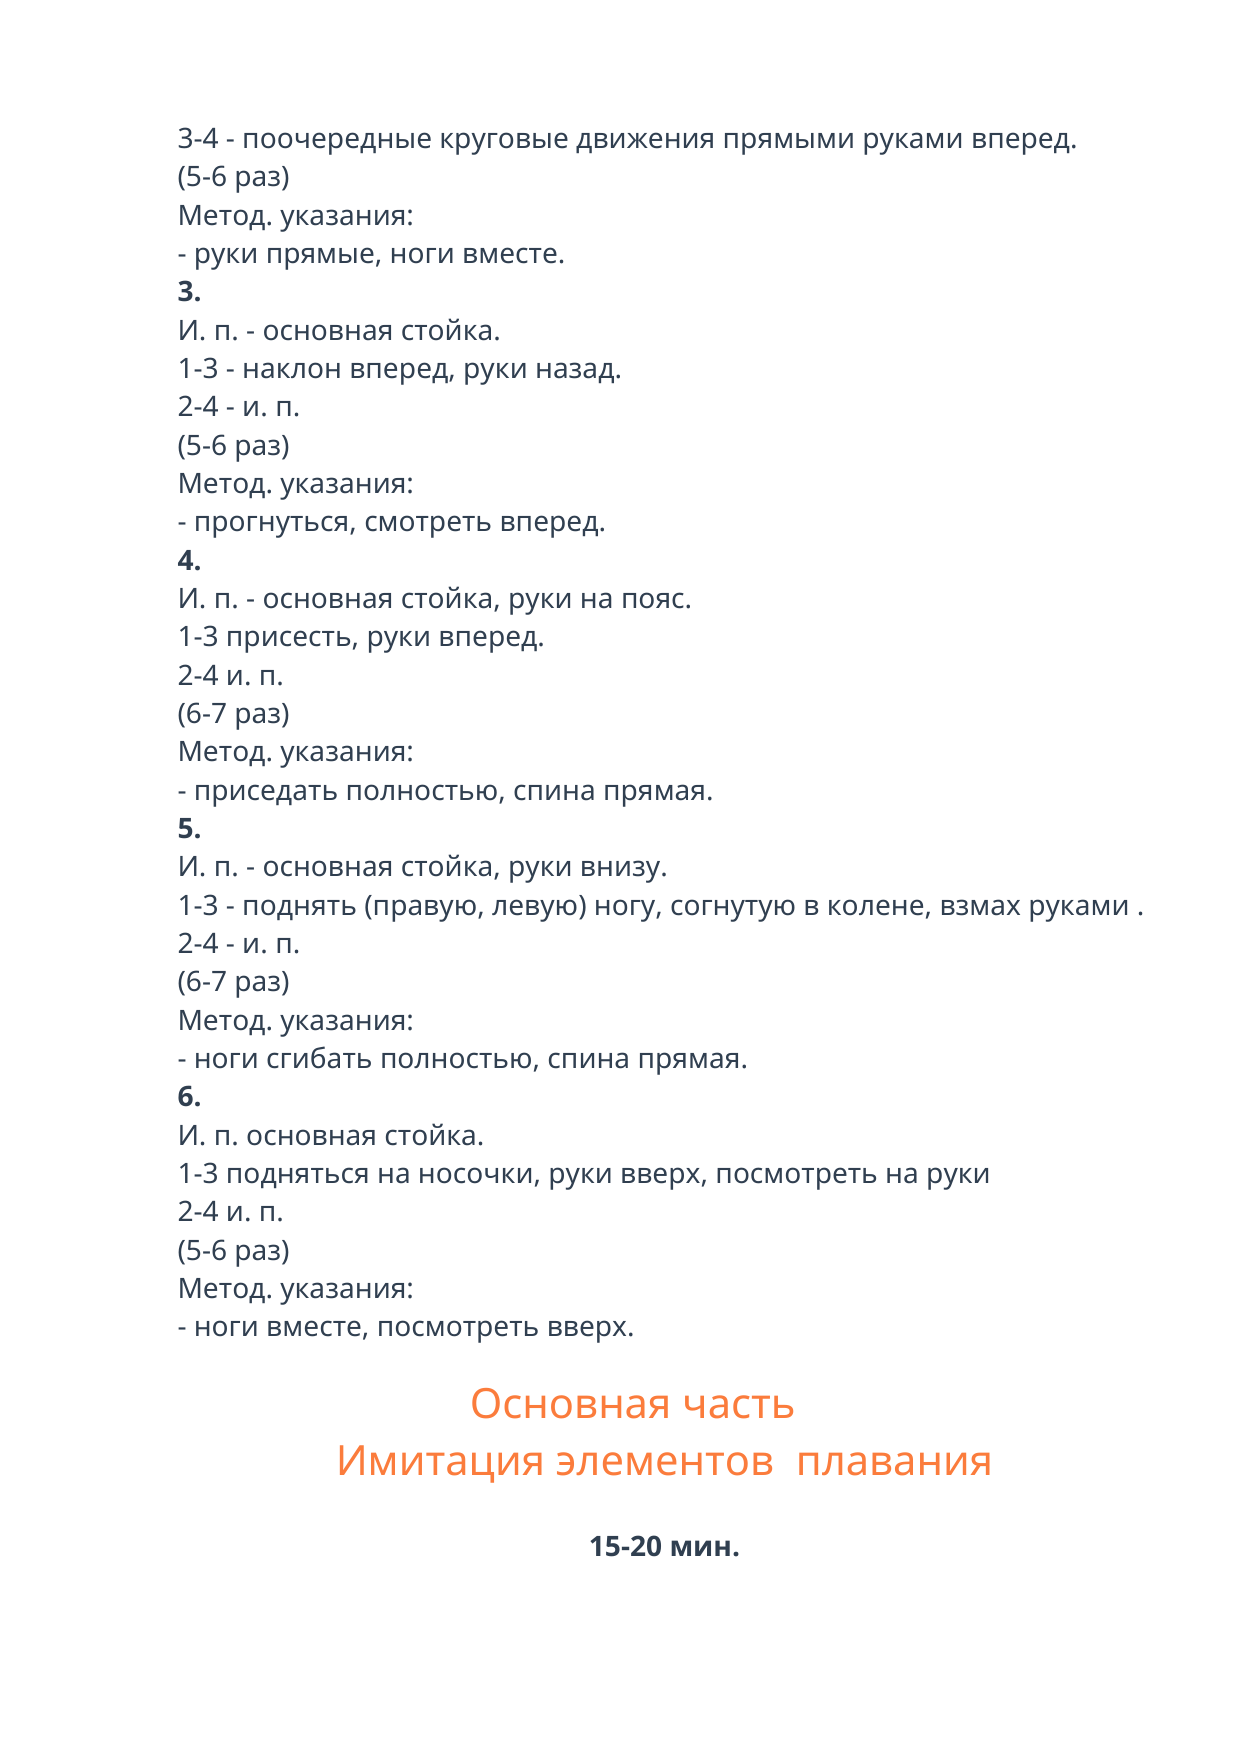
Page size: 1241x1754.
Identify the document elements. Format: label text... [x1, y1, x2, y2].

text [177, 118, 1152, 271]
text 15-20 мин. [177, 1526, 1152, 1564]
text И. п. - основная стойка, руки на пояс. 1-3 присесть, руки вперед. 2-4 и. п. (6-7 раз) Метод. указания: - приседать полностью, спина прямая. [177, 578, 1152, 808]
text И. п. основная стойка. 1-3 подняться на носочки, руки вверх, посмотреть на руки 2-4 и. п. (5-6 раз) Метод. указания: - ноги вместе, посмотреть вверх. [177, 1115, 1152, 1345]
text Основная часть [177, 1373, 1152, 1431]
text И. п. - основная стойка, руки внизу. 1-3 - поднять (правую, левую) ногу, согнутую в колене, взмах руками . 2-4 - и. п. (6-7 раз) Метод. указания: - ноги сгибать полностью, спина прямая. [177, 846, 1152, 1076]
text 5. [177, 808, 1152, 846]
text 4. [177, 540, 1152, 578]
text 6. [177, 1076, 1152, 1115]
text Имитация элементов плавания [177, 1431, 1152, 1487]
text 3. [177, 271, 1152, 310]
text И. п. - основная стойка. 1-3 - наклон вперед, руки назад. 2-4 - и. п. (5-6 раз) Метод. указания: - прогнуться, смотреть вперед. [177, 310, 1152, 540]
